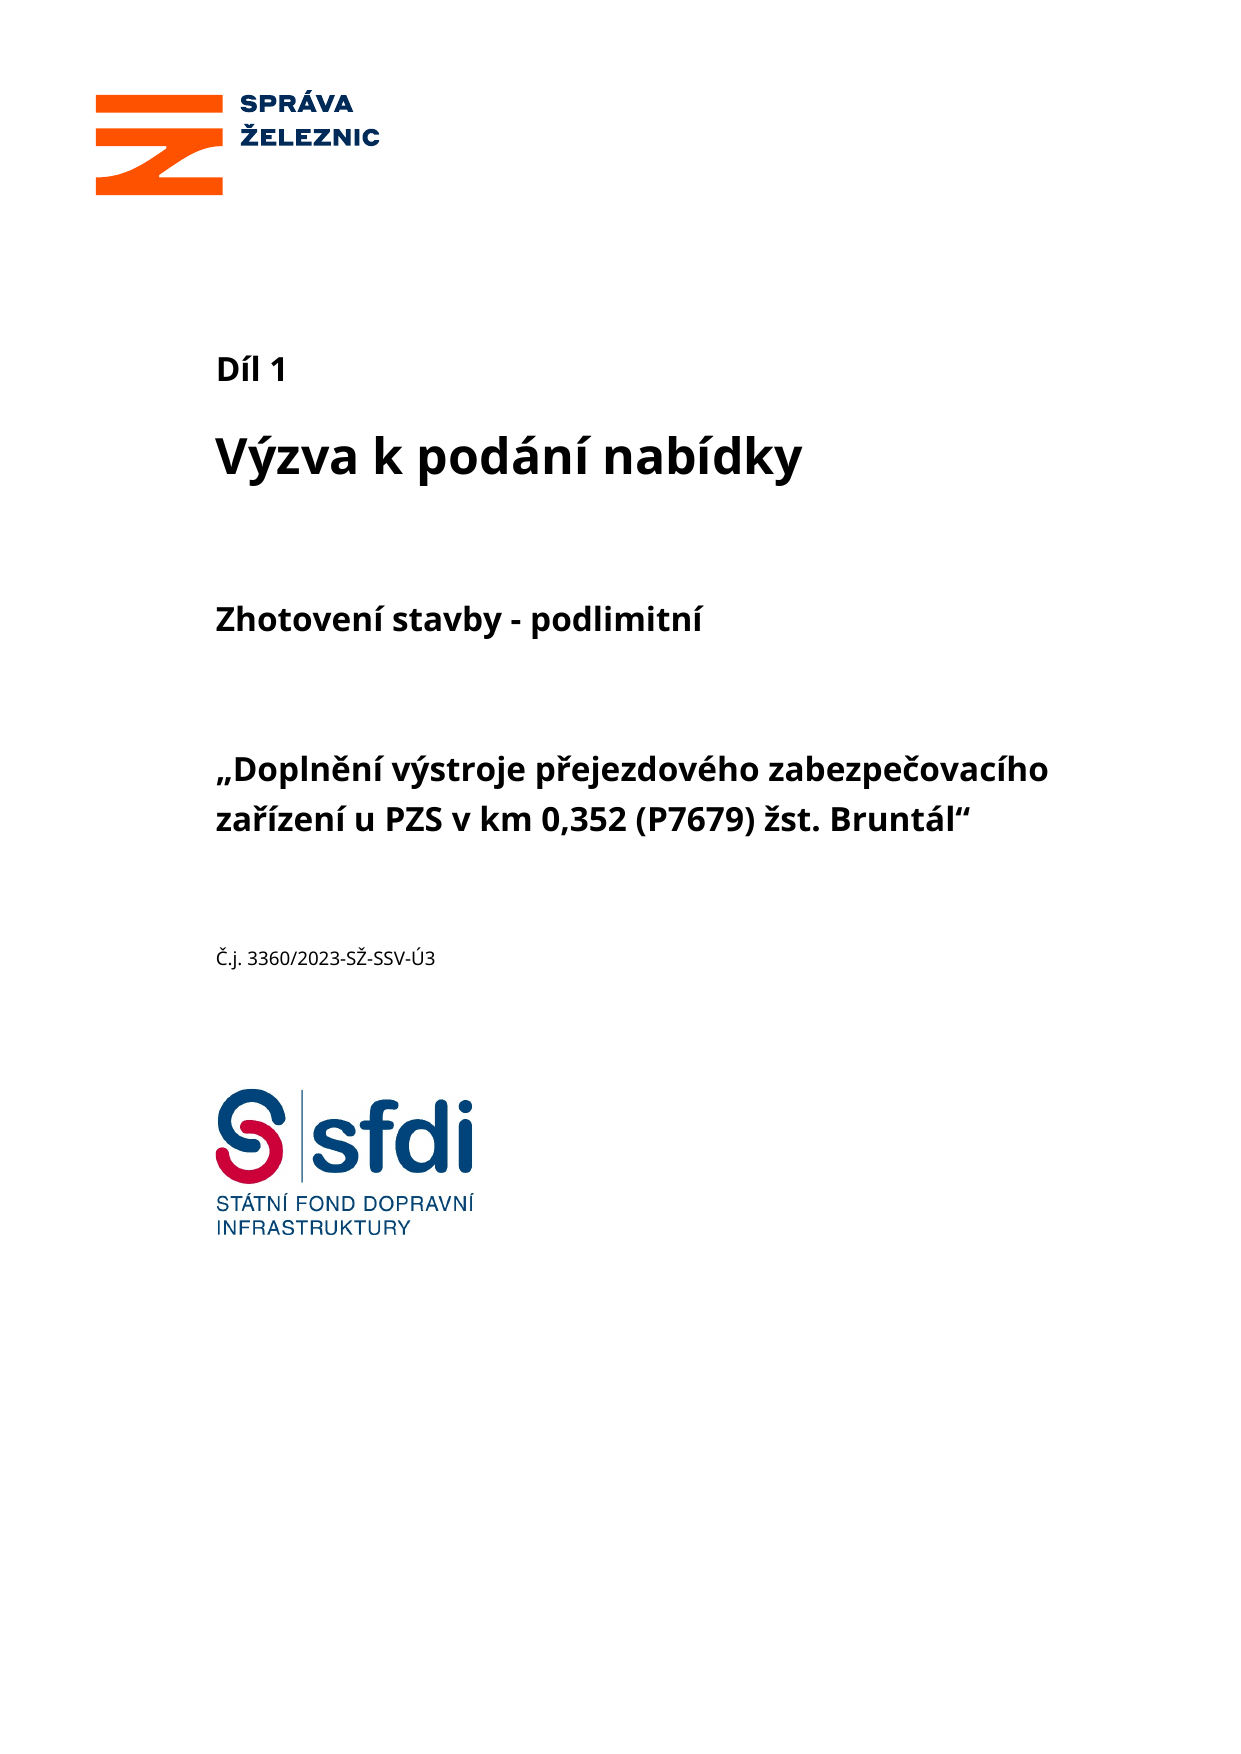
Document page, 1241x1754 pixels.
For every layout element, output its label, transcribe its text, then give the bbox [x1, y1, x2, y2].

text Díl 1 [216, 346, 1122, 391]
picture [215, 1086, 474, 1235]
text Zhotovení stavby - podlimitní [216, 596, 1122, 641]
list Č.j. 3360/2023-SŽ-SSV-Ú3 [216, 945, 1122, 971]
text „Doplnění výstroje přejezdového zabezpečovacího zařízení u PZS v km 0,352 (P7679) žst. Bruntál“ [216, 746, 1122, 841]
text Výzva k podání nabídky [216, 421, 1122, 489]
